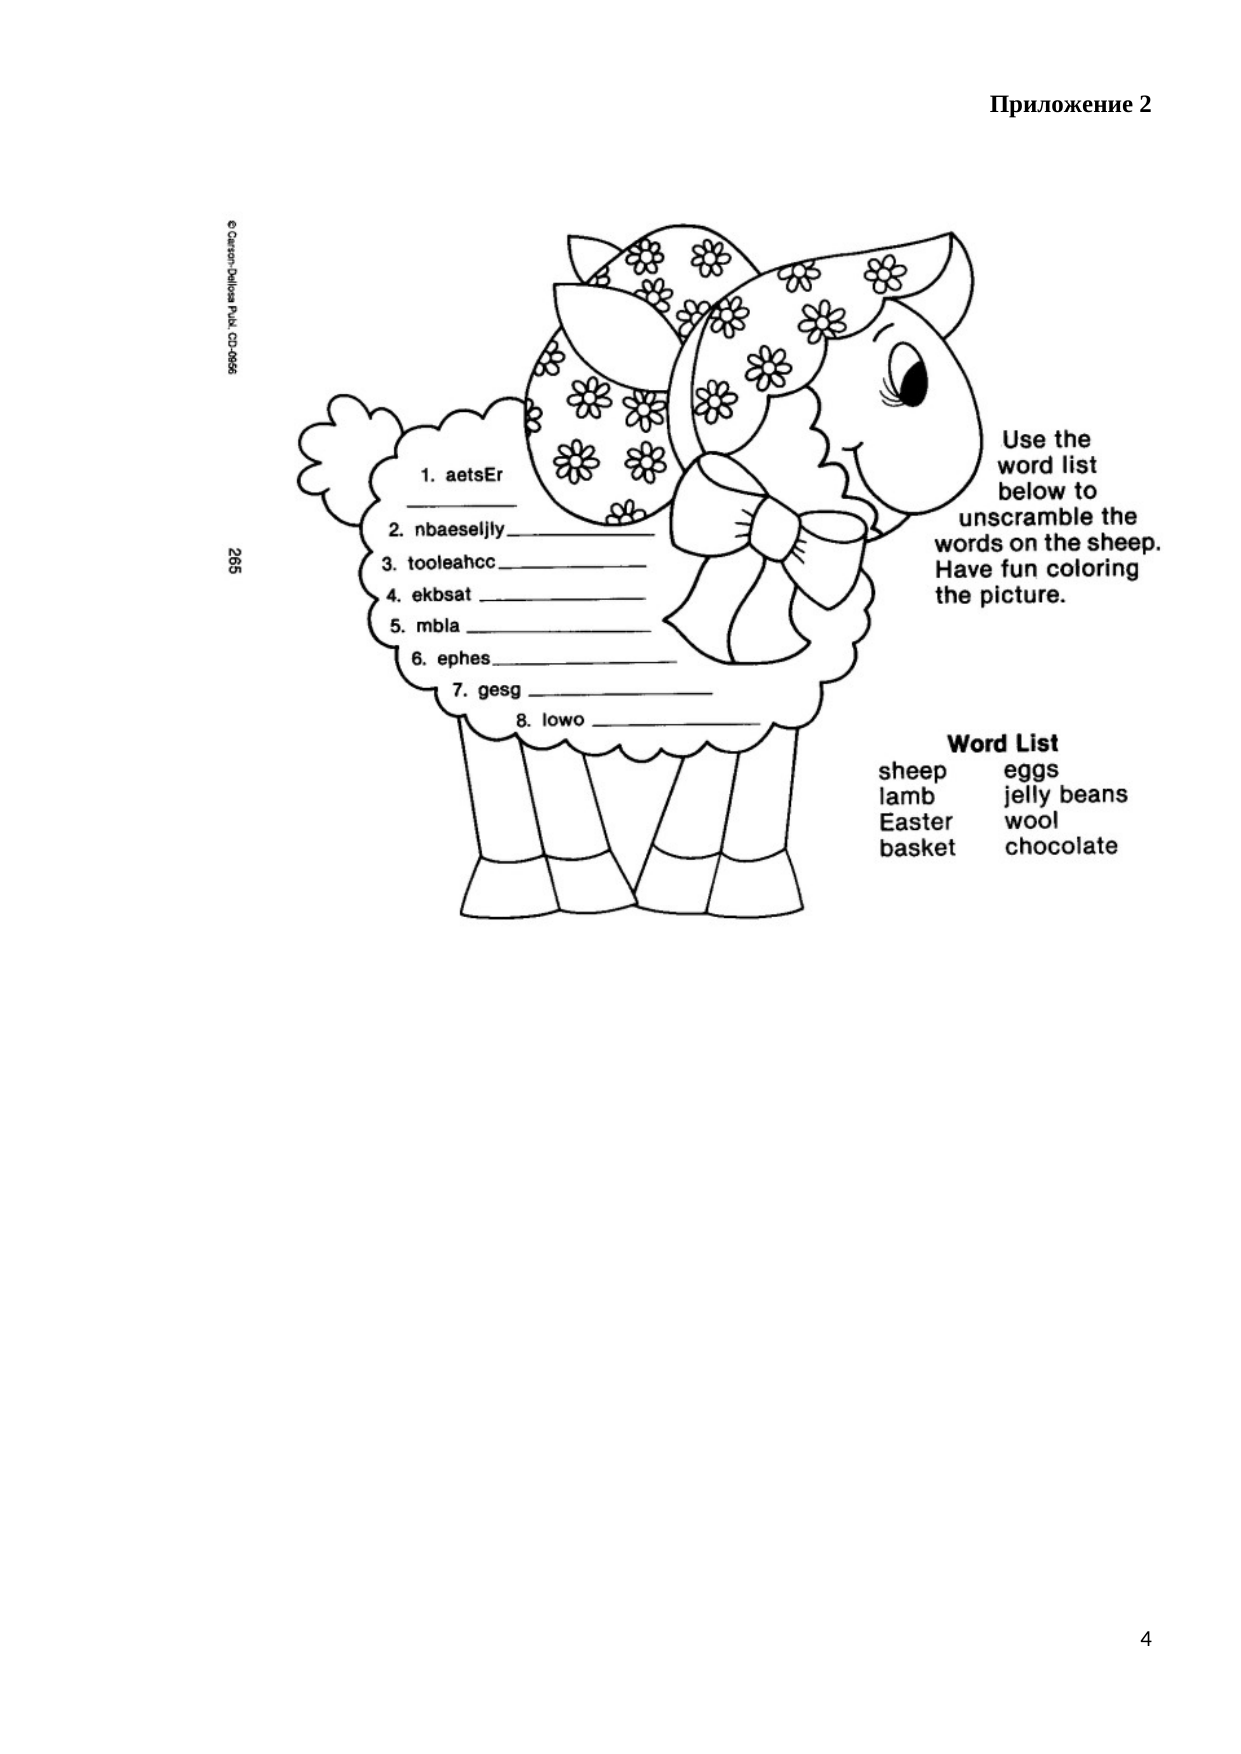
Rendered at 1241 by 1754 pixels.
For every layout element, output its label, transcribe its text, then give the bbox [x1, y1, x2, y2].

text Приложение 2 [118, 89, 1152, 117]
picture [192, 161, 1226, 961]
